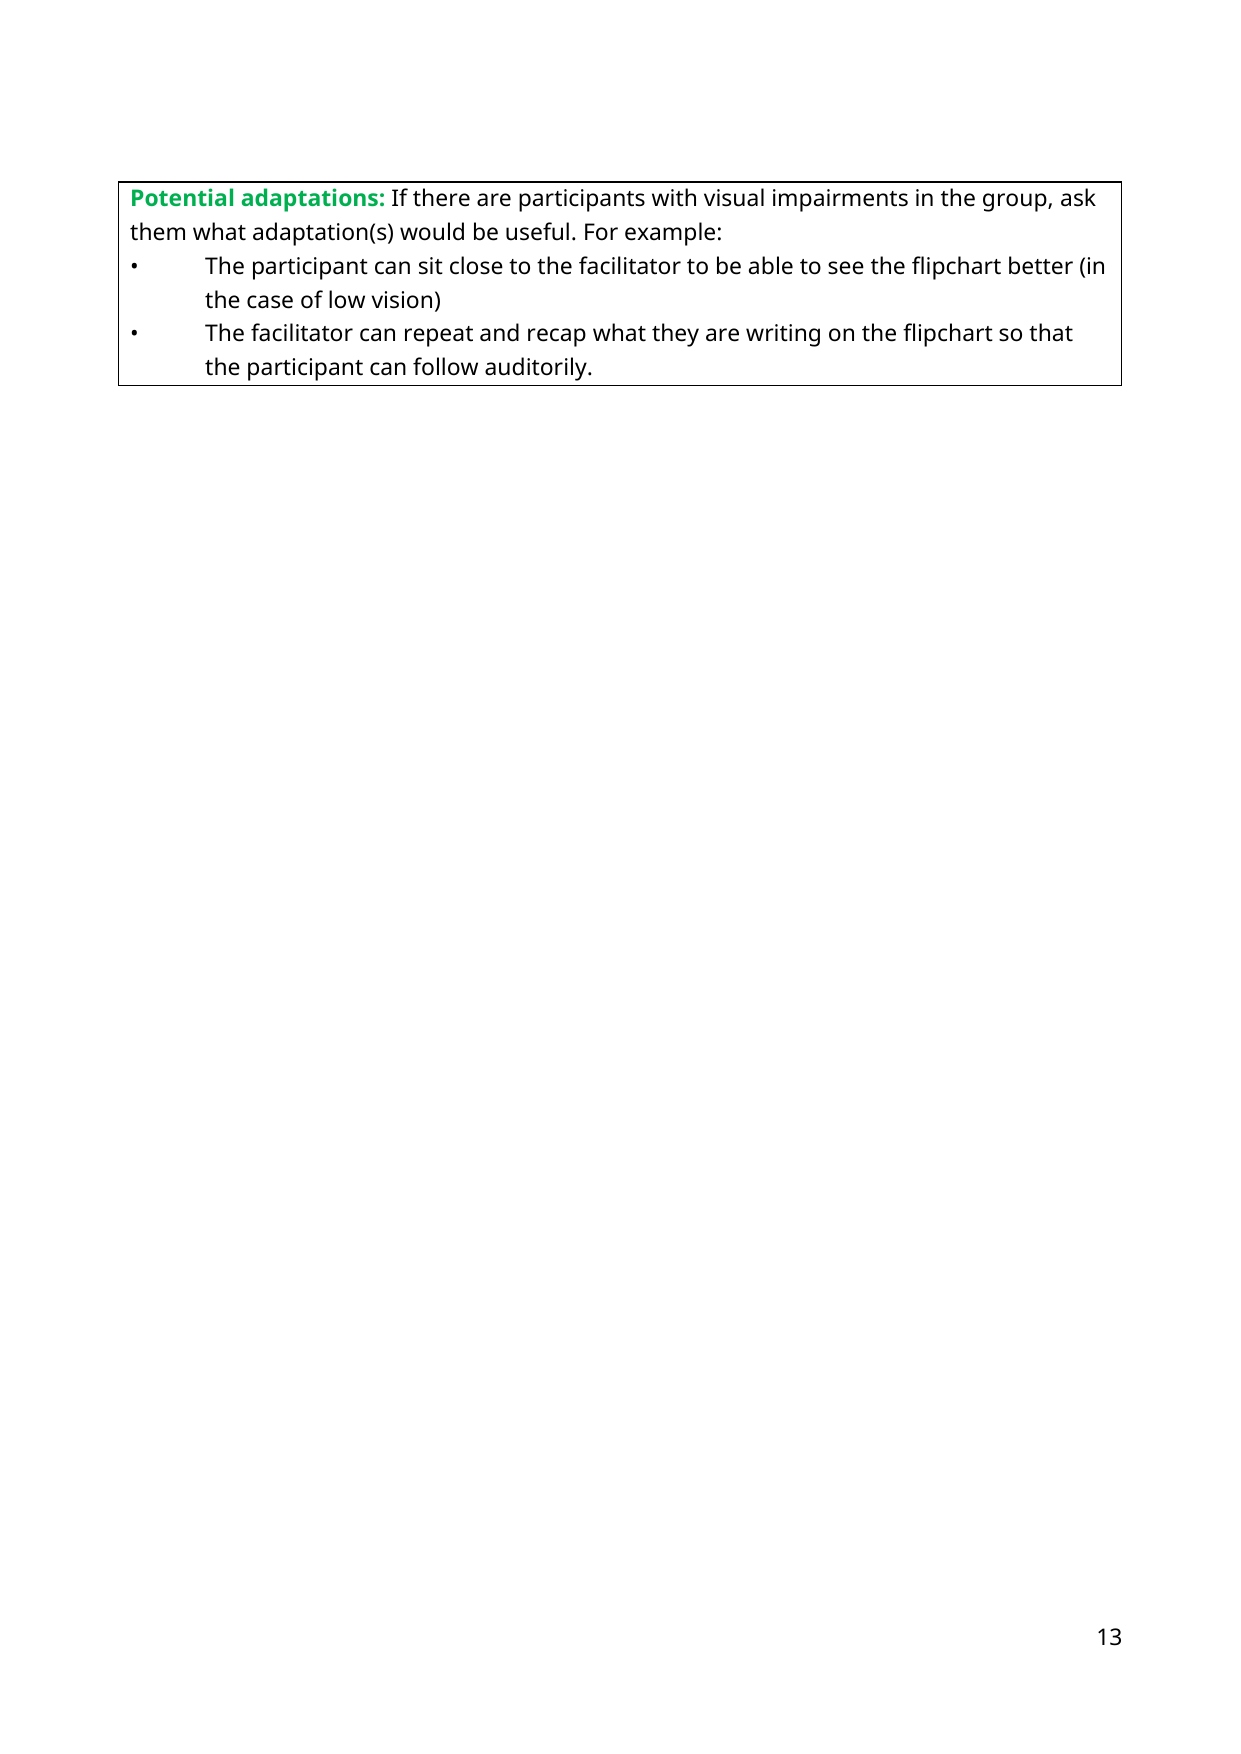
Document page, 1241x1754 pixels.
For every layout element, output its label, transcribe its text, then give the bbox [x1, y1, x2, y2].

table_header Potential adaptations: If there are participants with visual impairments in the group, ask them what adaptation(s) would be useful. For example: The participant can sit close to the facilitator to be able to see the flipchart better (in the case of low vision) The facilitator can repeat and recap what they are writing on the flipchart so that the participant can follow auditorily. [119, 183, 1121, 384]
